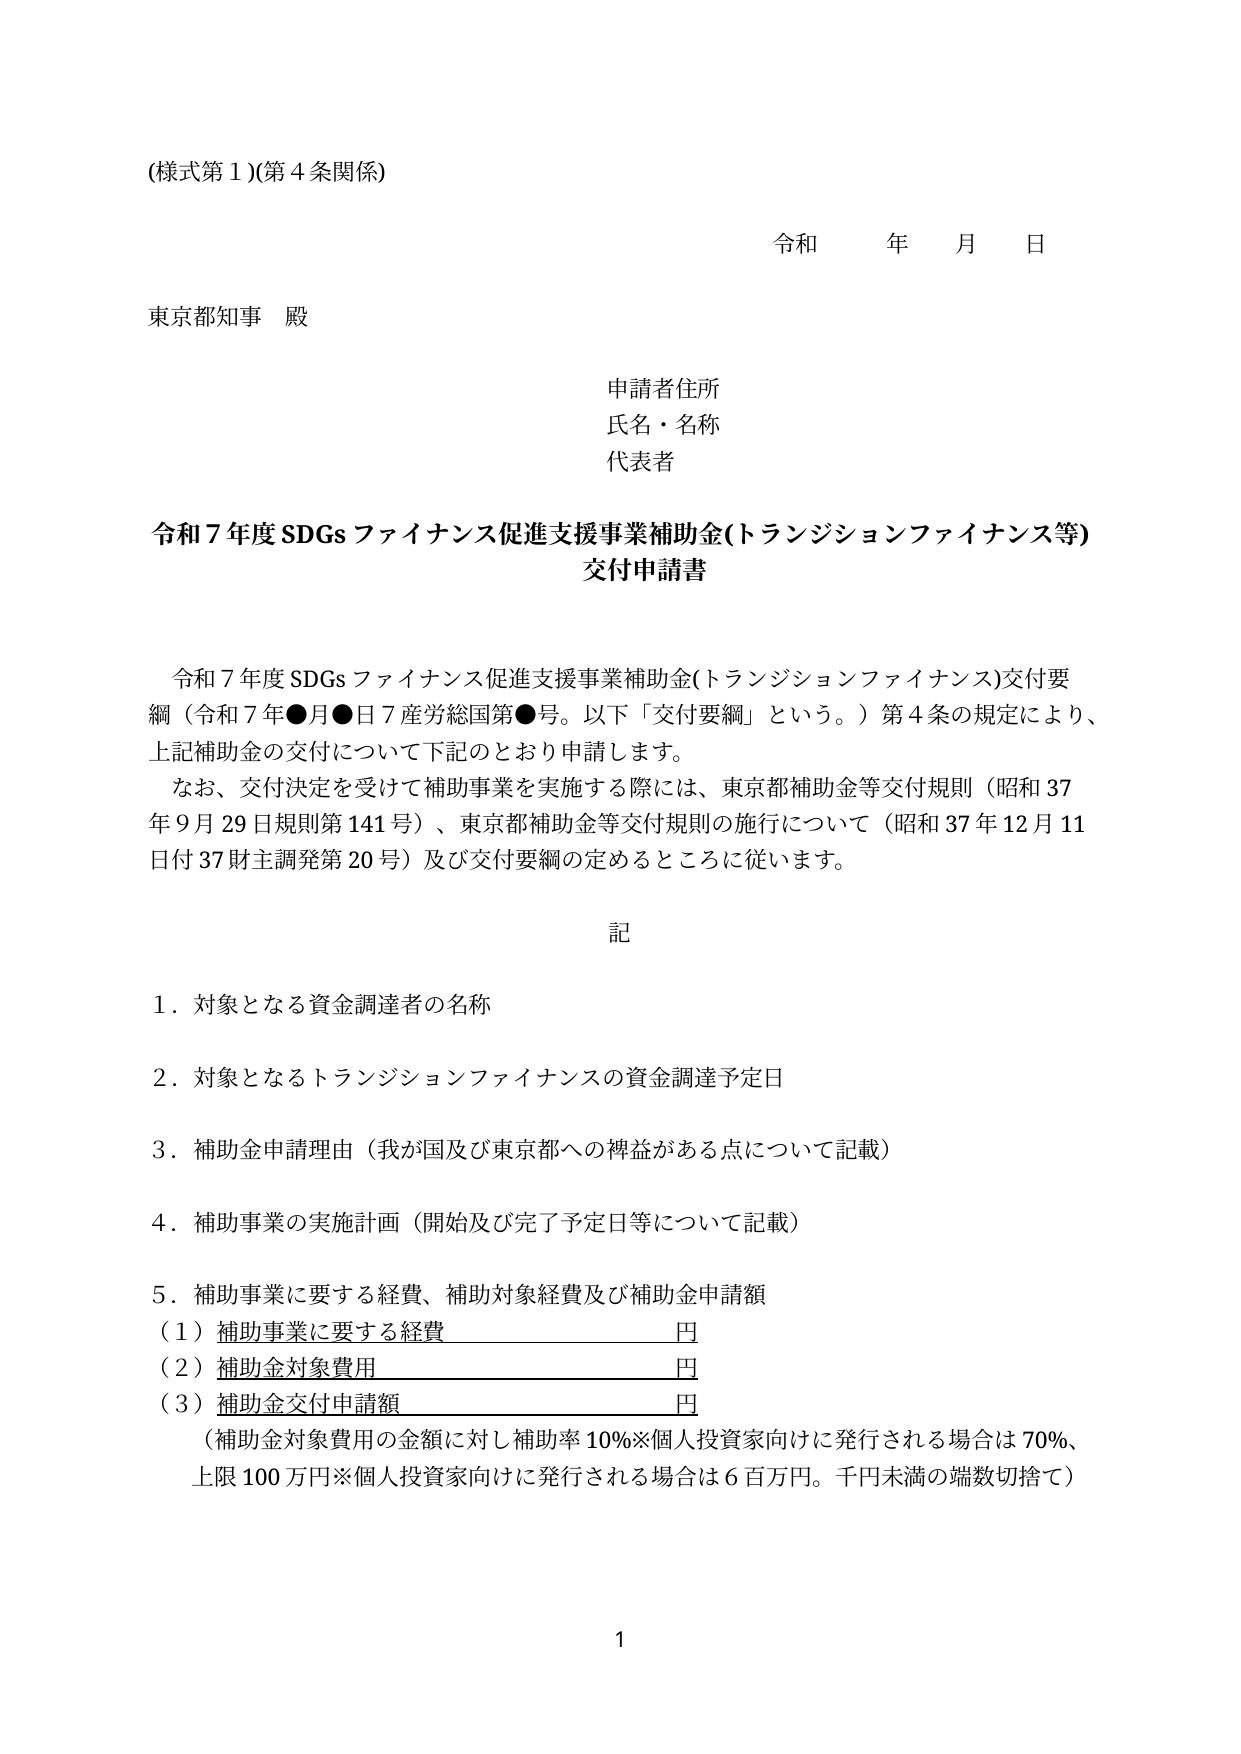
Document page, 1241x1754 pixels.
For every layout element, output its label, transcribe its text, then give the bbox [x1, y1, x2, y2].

text ２．対象となるトランジションファイナンスの資金調達予定日 [148, 1058, 1092, 1094]
text (様式第１)(第４条関係) [148, 152, 1092, 188]
text １．対象となる資金調達者の名称 [148, 986, 1092, 1022]
text （２）補助金対象費用 円 [148, 1348, 1092, 1384]
text ３．補助金申請理由（我が国及び東京都への裨益がある点について記載） [148, 1131, 1092, 1167]
text 令和 年 月 日 [148, 224, 1047, 261]
text 令和７年度SDGsファイナンス促進支援事業補助金(トランジションファイナンス)交付要綱（令和７年●月●日７産労総国第●号。以下「交付要綱」という。）第４条の規定により、上記補助金の交付について下記のとおり申請します。 [148, 659, 1092, 768]
text 氏名・名称 [148, 406, 1092, 442]
text （補助金対象費用の金額に対し補助率10%※個人投資家向けに発行される場合は70%、上限100万円※個人投資家向けに発行される場合は６百万円。千円未満の端数切捨て） [191, 1421, 1092, 1493]
text （１）補助事業に要する経費 円 [148, 1312, 1092, 1348]
text 代表者 [148, 442, 1092, 478]
text ５．補助事業に要する経費、補助対象経費及び補助金申請額 [148, 1276, 1092, 1312]
text （３）補助金交付申請額 円 [148, 1384, 1092, 1421]
text 令和７年度SDGsファイナンス促進支援事業補助金(トランジションファイナンス等)交付申請書 [148, 514, 1092, 587]
text 記 [148, 913, 1092, 949]
text 東京都知事 殿 [148, 297, 1092, 333]
text なお、交付決定を受けて補助事業を実施する際には、東京都補助金等交付規則（昭和37年９月29日規則第141号）、東京都補助金等交付規則の施行について（昭和37年12月11日付37財主調発第20号）及び交付要綱の定めるところに従います。 [148, 768, 1092, 877]
text 申請者住所 [148, 369, 1092, 406]
text ４．補助事業の実施計画（開始及び完了予定日等について記載） [148, 1203, 1092, 1239]
